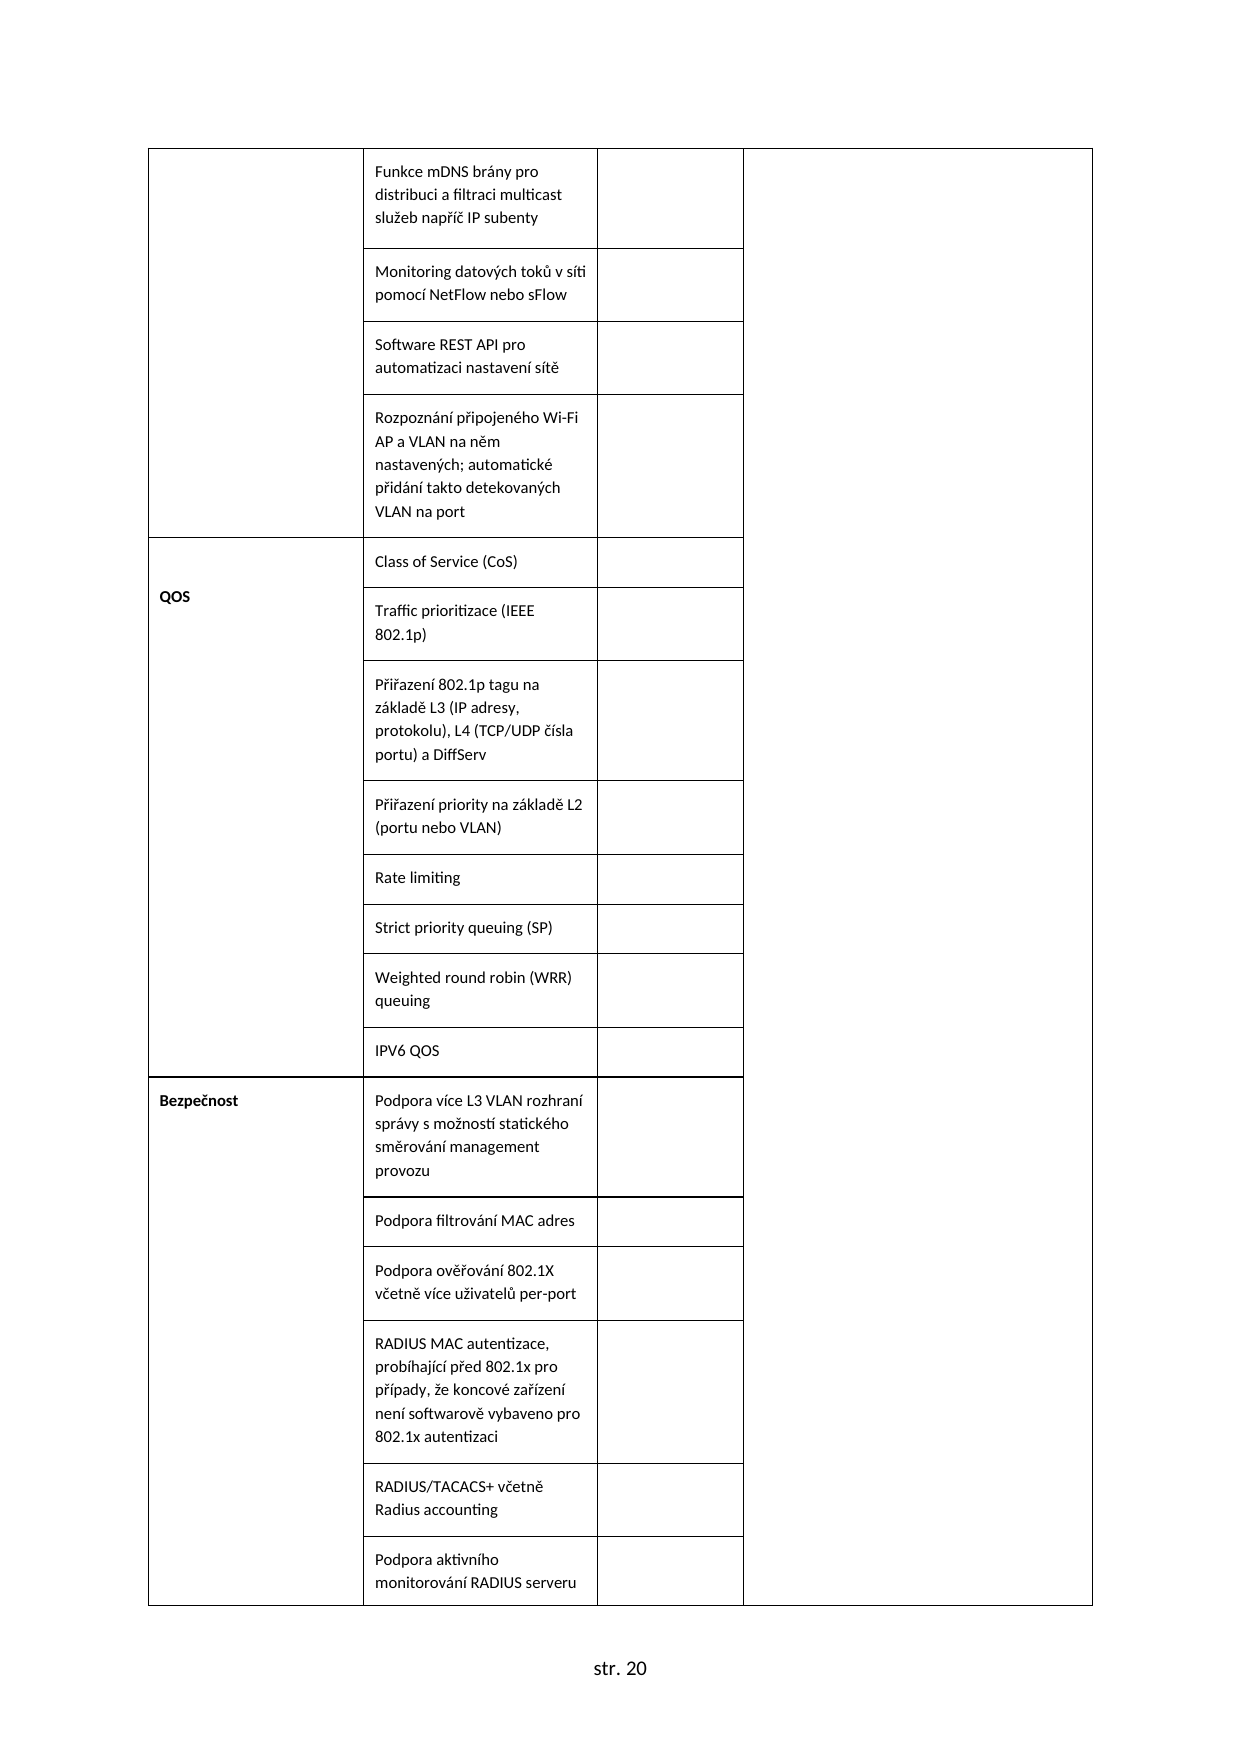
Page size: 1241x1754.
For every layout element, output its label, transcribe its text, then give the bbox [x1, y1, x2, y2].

table_cell [598, 588, 743, 660]
table_cell [598, 1464, 743, 1536]
table_cell Weighted round robin (WRR) queuing [364, 954, 597, 1027]
table_cell Přiřazení 802.1p tagu na základě L3 (IP adresy, protokolu), L4 (TCP/UDP čísla portu) a DiffServ [364, 661, 597, 780]
table_cell [598, 1247, 743, 1319]
table_cell [598, 395, 743, 537]
table_cell [598, 1028, 743, 1076]
table_cell [598, 1537, 743, 1605]
table_cell [598, 149, 743, 248]
table_cell [598, 322, 743, 394]
table_cell Monitoring datových toků v síti pomocí NetFlow nebo sFlow [364, 249, 597, 321]
table_cell Traffic prioritizace (IEEE 802.1p) [364, 588, 597, 660]
table_cell Podpora více L3 VLAN rozhraní správy s možností statického směrování management provozu [364, 1078, 597, 1196]
table_cell [598, 905, 743, 953]
table_cell [598, 855, 743, 903]
table_cell Software REST API pro automatizaci nastavení sítě [364, 322, 597, 394]
table_cell [598, 1321, 743, 1463]
table_cell RADIUS MAC autentizace, probíhající před 802.1x pro případy, že koncové zařízení není softwarově vybaveno pro 802.1x autentizaci [364, 1321, 597, 1463]
table_cell QOS [149, 538, 363, 1076]
table_cell Rate limiting [364, 855, 597, 903]
table_cell [598, 249, 743, 321]
table_cell Přiřazení priority na základě L2 (portu nebo VLAN) [364, 781, 597, 853]
table_cell [598, 661, 743, 780]
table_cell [364, 1537, 597, 1605]
table_cell [598, 1198, 743, 1246]
table_cell Podpora filtrování MAC adres [364, 1198, 597, 1246]
table_cell [598, 954, 743, 1027]
table_cell Strict priority queuing (SP) [364, 905, 597, 953]
table_cell Podpora ověřování 802.1X včetně více uživatelů per-port [364, 1247, 597, 1319]
table_cell [598, 1078, 743, 1196]
table_cell Bezpečnost [149, 1078, 363, 1605]
table_cell Funkce mDNS brány pro distribuci a filtraci multicast služeb napříč IP subenty [364, 149, 597, 248]
table_cell IPV6 QOS [364, 1028, 597, 1076]
table_cell [598, 781, 743, 853]
table_cell RADIUS/TACACS+ včetně Radius accounting [364, 1464, 597, 1536]
table_cell Rozpoznání připojeného Wi-Fi AP a VLAN na něm nastavených; automatické přidání takto detekovaných VLAN na port [364, 395, 597, 537]
table_cell [598, 538, 743, 587]
table_cell Class of Service (CoS) [364, 538, 597, 587]
